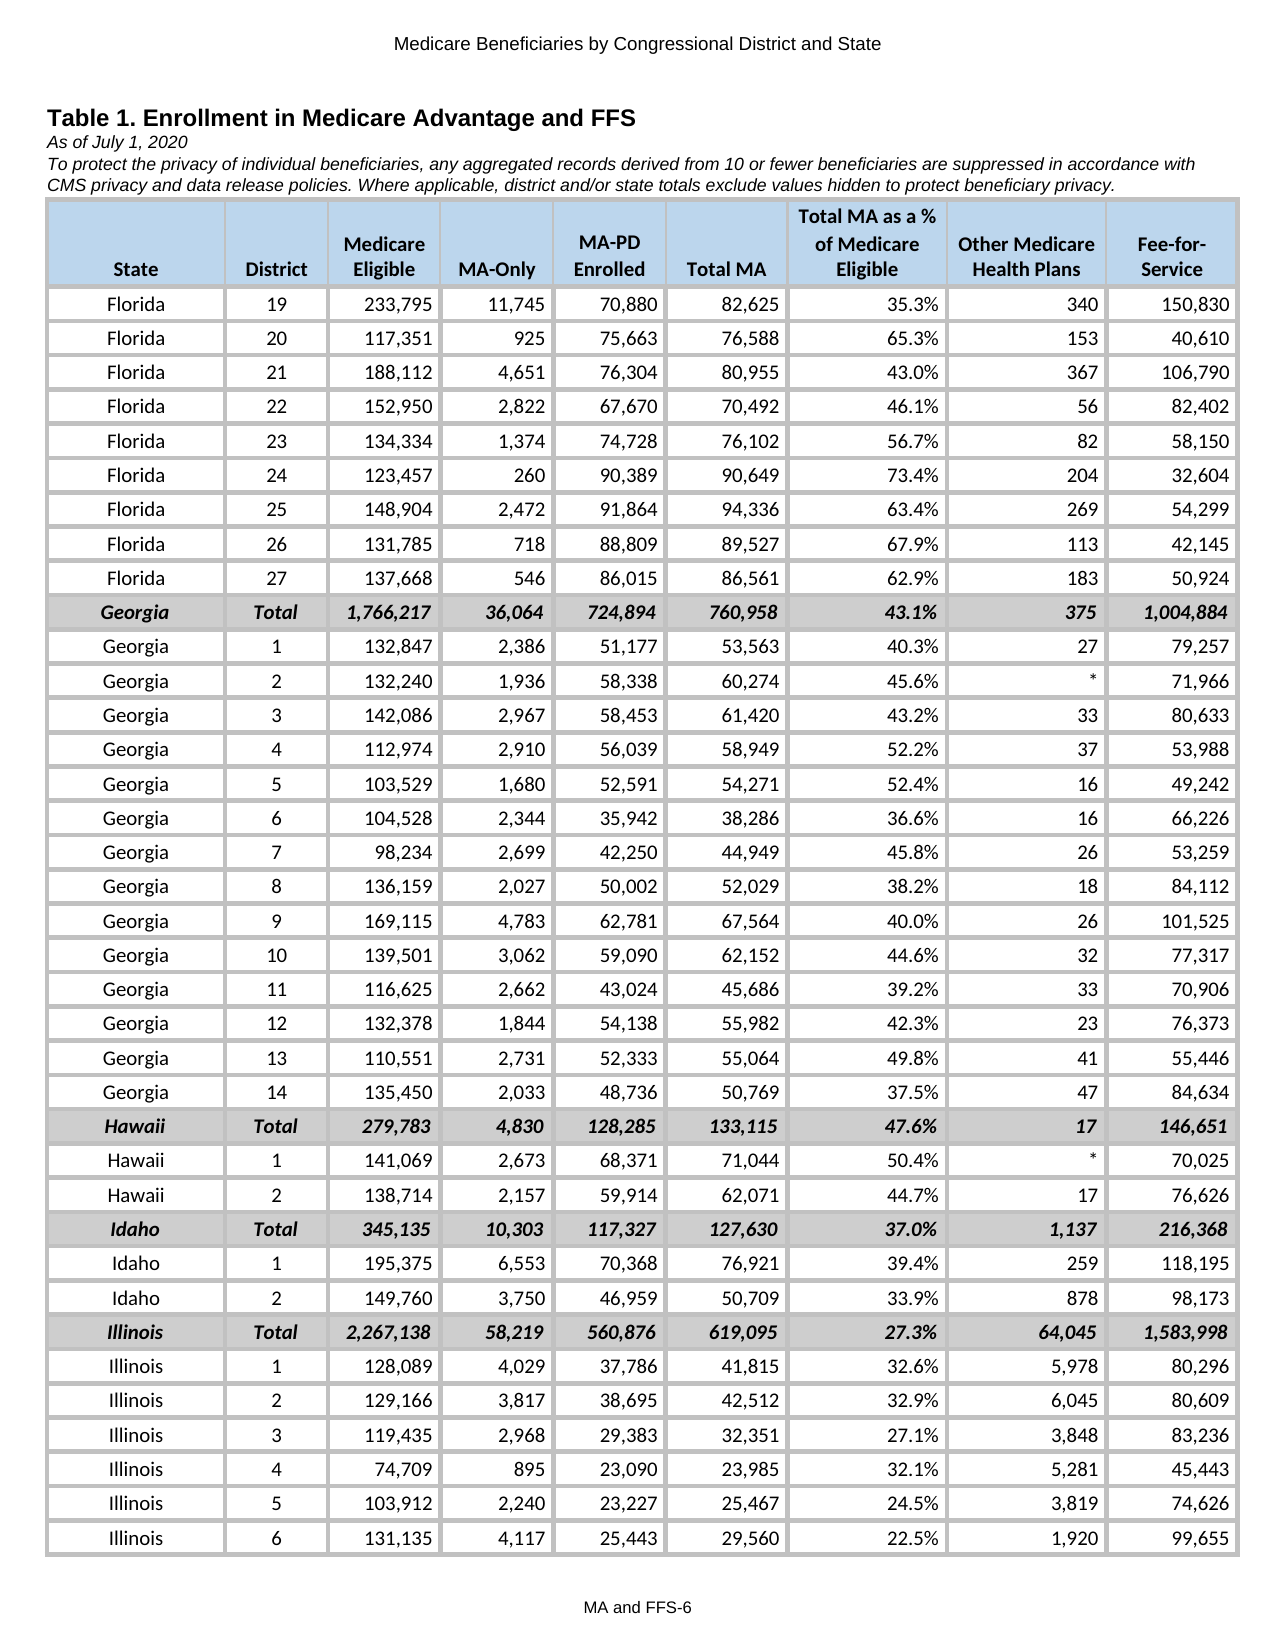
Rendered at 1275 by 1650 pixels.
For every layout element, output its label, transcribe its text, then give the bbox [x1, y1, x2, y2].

table_cell 133,115 [668, 1111, 785, 1141]
table_cell 367 [949, 357, 1104, 387]
table_cell 19 [227, 289, 326, 318]
table_cell 24 [227, 460, 326, 490]
table_cell 58,219 [443, 1317, 551, 1347]
table_cell 27 [227, 563, 326, 593]
table_cell 9 [227, 906, 326, 935]
table_cell 62,152 [668, 940, 785, 969]
table_cell 64,045 [949, 1317, 1104, 1347]
table_cell 80,633 [1109, 700, 1235, 730]
table_cell 36,064 [443, 597, 551, 627]
table_cell 18 [949, 872, 1104, 901]
table_cell 4 [227, 735, 326, 764]
table_cell 75,663 [556, 323, 663, 353]
table_cell 43.0% [790, 357, 945, 387]
table_cell Total MA [667, 202, 786, 284]
table_cell 1,844 [443, 1009, 551, 1038]
table_cell 59,914 [556, 1180, 663, 1209]
table_cell 16 [949, 769, 1104, 798]
table_cell 62,071 [668, 1180, 785, 1209]
table_cell 17 [949, 1180, 1104, 1209]
table_cell 141,069 [330, 1146, 438, 1175]
table_cell 4,783 [443, 906, 551, 935]
table_cell 103,529 [330, 769, 438, 798]
table_cell 54,299 [1109, 495, 1235, 524]
table_cell 1,583,998 [1109, 1317, 1235, 1347]
table_cell 45,443 [1109, 1454, 1235, 1484]
table_cell 26 [949, 837, 1104, 867]
table_cell 2,267,138 [330, 1317, 438, 1347]
table_cell 7 [227, 837, 326, 867]
table_cell 98,173 [1109, 1283, 1235, 1312]
table_cell 86,015 [556, 563, 663, 593]
table_cell 3,062 [443, 940, 551, 969]
table_cell 1,766,217 [330, 597, 438, 627]
table_cell 67,564 [668, 906, 785, 935]
table_cell 49,242 [1109, 769, 1235, 798]
table_cell Florida [49, 563, 223, 593]
table_cell Medicare Eligible [329, 202, 439, 284]
table_cell 56 [949, 392, 1104, 421]
table_cell 39.2% [790, 974, 945, 1004]
table_cell Fee-for- Service [1107, 202, 1235, 284]
table_cell 33.9% [790, 1283, 945, 1312]
table_cell 58,150 [1109, 426, 1235, 456]
table_cell 21 [227, 357, 326, 387]
table_cell 6,553 [443, 1248, 551, 1278]
table_cell 3,750 [443, 1283, 551, 1312]
table_cell 52,591 [556, 769, 663, 798]
table_cell 123,457 [330, 460, 438, 490]
table_cell 1,680 [443, 769, 551, 798]
table_cell 60,274 [668, 666, 785, 695]
table_cell 52,333 [556, 1043, 663, 1072]
table_cell 80,609 [1109, 1386, 1235, 1415]
table_cell 38,695 [556, 1386, 663, 1415]
table_cell 59,090 [556, 940, 663, 969]
table_cell Georgia [49, 1043, 223, 1072]
table_cell 14 [227, 1077, 326, 1107]
table_cell Florida [49, 460, 223, 490]
table_cell Total [227, 597, 326, 627]
table_cell 80,955 [668, 357, 785, 387]
table_cell 925 [443, 323, 551, 353]
table_cell 88,809 [556, 529, 663, 558]
table_cell 83,236 [1109, 1420, 1235, 1449]
table_cell 2,967 [443, 700, 551, 730]
table_cell Hawaii [49, 1146, 223, 1175]
table_cell 2,033 [443, 1077, 551, 1107]
table_cell 23,090 [556, 1454, 663, 1484]
table_cell 66,226 [1109, 803, 1235, 832]
table_cell 1,936 [443, 666, 551, 695]
table_cell 70,025 [1109, 1146, 1235, 1175]
table_cell 1,137 [949, 1214, 1104, 1244]
table_cell 38,286 [668, 803, 785, 832]
table_cell Georgia [49, 940, 223, 969]
table_cell 2,027 [443, 872, 551, 901]
table_cell 619,095 [668, 1317, 785, 1347]
table_cell 724,894 [556, 597, 663, 627]
table_cell 52,029 [668, 872, 785, 901]
table_cell * [949, 1146, 1104, 1175]
table_cell 94,336 [668, 495, 785, 524]
table_cell 4,830 [443, 1111, 551, 1141]
table_cell Florida [49, 495, 223, 524]
table_cell Georgia [49, 1009, 223, 1038]
table_cell 70,906 [1109, 974, 1235, 1004]
table_cell 24.5% [790, 1488, 945, 1518]
table_cell 62.9% [790, 563, 945, 593]
table_cell 37.0% [790, 1214, 945, 1244]
table_cell 32.1% [790, 1454, 945, 1484]
table_cell 74,728 [556, 426, 663, 456]
table_cell Idaho [49, 1283, 223, 1312]
table_cell 74,626 [1109, 1488, 1235, 1518]
table_cell 6 [227, 1523, 326, 1552]
table_cell 39.4% [790, 1248, 945, 1278]
table_cell 50,769 [668, 1077, 785, 1107]
table_cell 260 [443, 460, 551, 490]
table_cell 1 [227, 1351, 326, 1381]
table_cell Total [227, 1214, 326, 1244]
table_cell 195,375 [330, 1248, 438, 1278]
table_cell 128,089 [330, 1351, 438, 1381]
table_cell Illinois [49, 1420, 223, 1449]
table_cell 110,551 [330, 1043, 438, 1072]
table_cell 2 [227, 666, 326, 695]
table_cell 89,527 [668, 529, 785, 558]
table_cell Georgia [49, 803, 223, 832]
table_cell 50,709 [668, 1283, 785, 1312]
table_cell 77,317 [1109, 940, 1235, 969]
table_cell 132,847 [330, 632, 438, 661]
table_header Table 1. Enrollment in Medicare Advantage and FFS As of July 1, 2020 To protect the privacy of individual beneficiaries, any aggregated records derived from 10 or fewer beneficiaries are suppressed in accordance with CMS privacy and data release policies. Where applicable, district and/or state totals exclude values hidden to protect beneficiary privacy. [47, 91, 1237, 197]
table_cell 128,285 [556, 1111, 663, 1141]
table_cell Georgia [49, 974, 223, 1004]
table_cell 4,117 [443, 1523, 551, 1552]
table_cell 2,386 [443, 632, 551, 661]
table_cell 134,334 [330, 426, 438, 456]
table_cell Idaho [49, 1248, 223, 1278]
table_cell 4 [227, 1454, 326, 1484]
table_cell 73.4% [790, 460, 945, 490]
table_cell 3,848 [949, 1420, 1104, 1449]
table_cell 50.4% [790, 1146, 945, 1175]
table_cell 32,604 [1109, 460, 1235, 490]
table_cell 2,662 [443, 974, 551, 1004]
table_cell 27 [949, 632, 1104, 661]
table_cell 259 [949, 1248, 1104, 1278]
table_cell Illinois [49, 1488, 223, 1518]
table_cell 2 [227, 1283, 326, 1312]
table_cell 26 [949, 906, 1104, 935]
table_cell 84,634 [1109, 1077, 1235, 1107]
table_cell 29,560 [668, 1523, 785, 1552]
table_cell 2,157 [443, 1180, 551, 1209]
table_cell 82,625 [668, 289, 785, 318]
table_cell 37 [949, 735, 1104, 764]
table_cell Georgia [49, 632, 223, 661]
table_cell 23 [949, 1009, 1104, 1038]
table_cell 16 [949, 803, 1104, 832]
table_cell 146,651 [1109, 1111, 1235, 1141]
table_cell 17 [949, 1111, 1104, 1141]
table_cell 10,303 [443, 1214, 551, 1244]
table_cell 6,045 [949, 1386, 1104, 1415]
table_cell 70,880 [556, 289, 663, 318]
table_cell 35,942 [556, 803, 663, 832]
table_cell 1,920 [949, 1523, 1104, 1552]
table_cell 718 [443, 529, 551, 558]
table_cell 46,959 [556, 1283, 663, 1312]
table_cell 5 [227, 769, 326, 798]
table_cell Hawaii [49, 1111, 223, 1141]
table_cell Georgia [49, 837, 223, 867]
table_cell 3,819 [949, 1488, 1104, 1518]
table_cell 49.8% [790, 1043, 945, 1072]
table_cell 41 [949, 1043, 1104, 1072]
table_cell 27.1% [790, 1420, 945, 1449]
table_cell 2,822 [443, 392, 551, 421]
table_cell 76,626 [1109, 1180, 1235, 1209]
table_cell 43.1% [790, 597, 945, 627]
table_cell 103,912 [330, 1488, 438, 1518]
table_cell 65.3% [790, 323, 945, 353]
table_cell 46.1% [790, 392, 945, 421]
table_cell 13 [227, 1043, 326, 1072]
table_cell 55,982 [668, 1009, 785, 1038]
table_cell Illinois [49, 1351, 223, 1381]
table_cell 127,630 [668, 1214, 785, 1244]
table_cell 67.9% [790, 529, 945, 558]
table_cell 2 [227, 1386, 326, 1415]
table_cell 20 [227, 323, 326, 353]
table_cell 76,102 [668, 426, 785, 456]
table_cell 546 [443, 563, 551, 593]
table_cell 4,029 [443, 1351, 551, 1381]
table_cell 1 [227, 1248, 326, 1278]
table_cell 80,296 [1109, 1351, 1235, 1381]
table_cell 50,924 [1109, 563, 1235, 593]
table_cell 6 [227, 803, 326, 832]
table_cell 142,086 [330, 700, 438, 730]
table_cell 55,064 [668, 1043, 785, 1072]
table_cell 26 [227, 529, 326, 558]
table_cell 895 [443, 1454, 551, 1484]
table_cell 44.7% [790, 1180, 945, 1209]
table_cell 52.4% [790, 769, 945, 798]
table_cell 27.3% [790, 1317, 945, 1347]
table_cell 33 [949, 700, 1104, 730]
table_cell 11 [227, 974, 326, 1004]
table_cell 67,670 [556, 392, 663, 421]
table_cell 22 [227, 392, 326, 421]
table_cell 216,368 [1109, 1214, 1235, 1244]
table_cell 38.2% [790, 872, 945, 901]
table_cell 61,420 [668, 700, 785, 730]
table_cell 62,781 [556, 906, 663, 935]
table_cell 204 [949, 460, 1104, 490]
table_cell 132,378 [330, 1009, 438, 1038]
table_cell 45,686 [668, 974, 785, 1004]
table_cell 3 [227, 700, 326, 730]
table_cell 42,250 [556, 837, 663, 867]
table_cell 2,472 [443, 495, 551, 524]
table_cell Florida [49, 323, 223, 353]
table_cell 2,673 [443, 1146, 551, 1175]
table_cell 42,145 [1109, 529, 1235, 558]
table_cell 1 [227, 1146, 326, 1175]
table_cell 76,588 [668, 323, 785, 353]
table_cell 43,024 [556, 974, 663, 1004]
table_cell 11,745 [443, 289, 551, 318]
table_cell 40,610 [1109, 323, 1235, 353]
table_cell 117,351 [330, 323, 438, 353]
table_cell 1,004,884 [1109, 597, 1235, 627]
table_cell 47.6% [790, 1111, 945, 1141]
table_cell 139,501 [330, 940, 438, 969]
table_cell 279,783 [330, 1111, 438, 1141]
table_cell 70,492 [668, 392, 785, 421]
table_cell 29,383 [556, 1420, 663, 1449]
table_cell 1 [227, 632, 326, 661]
table_cell 4,651 [443, 357, 551, 387]
table_cell 138,714 [330, 1180, 438, 1209]
table_cell Other Medicare Health Plans [948, 202, 1105, 284]
table_cell 58,453 [556, 700, 663, 730]
table_cell 118,195 [1109, 1248, 1235, 1278]
table_cell 35.3% [790, 289, 945, 318]
table_cell State [49, 202, 224, 284]
table_cell 98,234 [330, 837, 438, 867]
table_cell MA-Only [441, 202, 552, 284]
table_cell 32,351 [668, 1420, 785, 1449]
table_cell 55,446 [1109, 1043, 1235, 1072]
table_cell Georgia [49, 700, 223, 730]
table_cell Florida [49, 392, 223, 421]
table_cell 12 [227, 1009, 326, 1038]
table_cell 104,528 [330, 803, 438, 832]
table_cell 40.3% [790, 632, 945, 661]
table_cell 53,563 [668, 632, 785, 661]
table_cell 32.9% [790, 1386, 945, 1415]
table_cell 2 [227, 1180, 326, 1209]
table_cell 2,344 [443, 803, 551, 832]
table_cell 878 [949, 1283, 1104, 1312]
table_cell Illinois [49, 1317, 223, 1347]
table_cell 74,709 [330, 1454, 438, 1484]
table_cell 76,304 [556, 357, 663, 387]
table_cell 37,786 [556, 1351, 663, 1381]
table_cell 76,373 [1109, 1009, 1235, 1038]
table_cell Florida [49, 289, 223, 318]
table_cell 148,904 [330, 495, 438, 524]
table_cell 22.5% [790, 1523, 945, 1552]
table_cell 42.3% [790, 1009, 945, 1038]
table_cell 112,974 [330, 735, 438, 764]
table_cell 40.0% [790, 906, 945, 935]
table_cell 131,135 [330, 1523, 438, 1552]
table_cell 2,731 [443, 1043, 551, 1072]
table_cell 113 [949, 529, 1104, 558]
table_cell Georgia [49, 872, 223, 901]
table_cell 33 [949, 974, 1104, 1004]
table_cell 340 [949, 289, 1104, 318]
table_cell 32.6% [790, 1351, 945, 1381]
table_cell Georgia [49, 1077, 223, 1107]
table_cell 82 [949, 426, 1104, 456]
table_cell 345,135 [330, 1214, 438, 1244]
table_cell 53,259 [1109, 837, 1235, 867]
table_cell 45.6% [790, 666, 945, 695]
table_cell MA-PD Enrolled [554, 202, 665, 284]
table_cell 5 [227, 1488, 326, 1518]
table_cell 2,968 [443, 1420, 551, 1449]
table_cell * [949, 666, 1104, 695]
table_cell 56,039 [556, 735, 663, 764]
table_cell 44.6% [790, 940, 945, 969]
table_cell 23,227 [556, 1488, 663, 1518]
table_cell 5,978 [949, 1351, 1104, 1381]
table_cell Georgia [49, 597, 223, 627]
table_cell 5,281 [949, 1454, 1104, 1484]
table_cell 43.2% [790, 700, 945, 730]
table_cell 44,949 [668, 837, 785, 867]
table_cell 560,876 [556, 1317, 663, 1347]
table_cell 101,525 [1109, 906, 1235, 935]
table_cell 48,736 [556, 1077, 663, 1107]
table_cell 56.7% [790, 426, 945, 456]
table_cell Florida [49, 529, 223, 558]
table_cell 41,815 [668, 1351, 785, 1381]
table_cell 91,864 [556, 495, 663, 524]
table_cell 58,338 [556, 666, 663, 695]
table_cell 79,257 [1109, 632, 1235, 661]
table_cell 23 [227, 426, 326, 456]
table_cell 50,002 [556, 872, 663, 901]
table_cell 70,368 [556, 1248, 663, 1278]
table_cell 137,668 [330, 563, 438, 593]
table_cell 90,389 [556, 460, 663, 490]
table_cell 188,112 [330, 357, 438, 387]
table_cell Idaho [49, 1214, 223, 1244]
table_cell 25,467 [668, 1488, 785, 1518]
table_cell Hawaii [49, 1180, 223, 1209]
table_cell 76,921 [668, 1248, 785, 1278]
table_cell 106,790 [1109, 357, 1235, 387]
table_cell 152,950 [330, 392, 438, 421]
table_cell 71,044 [668, 1146, 785, 1175]
table_cell 233,795 [330, 289, 438, 318]
table_cell Total MA as a % of Medicare Eligible [789, 202, 946, 284]
table_cell 68,371 [556, 1146, 663, 1175]
table_cell 25 [227, 495, 326, 524]
table_cell 3,817 [443, 1386, 551, 1415]
table_cell 82,402 [1109, 392, 1235, 421]
table_cell 58,949 [668, 735, 785, 764]
table_cell 8 [227, 872, 326, 901]
table_cell 37.5% [790, 1077, 945, 1107]
table_cell Total [227, 1111, 326, 1141]
table_cell 2,240 [443, 1488, 551, 1518]
table_cell Illinois [49, 1454, 223, 1484]
table_cell Illinois [49, 1523, 223, 1552]
table_cell Georgia [49, 906, 223, 935]
table_cell 153 [949, 323, 1104, 353]
table_cell 149,760 [330, 1283, 438, 1312]
table_cell 86,561 [668, 563, 785, 593]
table_cell 116,625 [330, 974, 438, 1004]
table_cell 136,159 [330, 872, 438, 901]
table_cell 25,443 [556, 1523, 663, 1552]
table_cell 131,785 [330, 529, 438, 558]
table_cell 99,655 [1109, 1523, 1235, 1552]
table_cell Georgia [49, 666, 223, 695]
table_cell Total [227, 1317, 326, 1347]
table_cell 375 [949, 597, 1104, 627]
table_cell District [226, 202, 327, 284]
table_cell 183 [949, 563, 1104, 593]
table_cell 36.6% [790, 803, 945, 832]
table_cell 45.8% [790, 837, 945, 867]
table_cell 54,271 [668, 769, 785, 798]
table_cell 71,966 [1109, 666, 1235, 695]
table_cell 117,327 [556, 1214, 663, 1244]
table_cell 119,435 [330, 1420, 438, 1449]
table_cell Illinois [49, 1386, 223, 1415]
table_cell 53,988 [1109, 735, 1235, 764]
table_cell 135,450 [330, 1077, 438, 1107]
table_cell 129,166 [330, 1386, 438, 1415]
table_cell 3 [227, 1420, 326, 1449]
table_cell 2,699 [443, 837, 551, 867]
table_cell 84,112 [1109, 872, 1235, 901]
table_cell Florida [49, 357, 223, 387]
table_cell 269 [949, 495, 1104, 524]
table_cell 760,958 [668, 597, 785, 627]
table_cell 42,512 [668, 1386, 785, 1415]
table_cell Georgia [49, 735, 223, 764]
table_cell 51,177 [556, 632, 663, 661]
table_cell 32 [949, 940, 1104, 969]
table_cell Georgia [49, 769, 223, 798]
table_cell Florida [49, 426, 223, 456]
table_cell 63.4% [790, 495, 945, 524]
table_cell 52.2% [790, 735, 945, 764]
table_cell 54,138 [556, 1009, 663, 1038]
table_cell 169,115 [330, 906, 438, 935]
table_cell 2,910 [443, 735, 551, 764]
table_cell 23,985 [668, 1454, 785, 1484]
table_cell 150,830 [1109, 289, 1235, 318]
table_cell 90,649 [668, 460, 785, 490]
table_cell 1,374 [443, 426, 551, 456]
table_cell 10 [227, 940, 326, 969]
table_cell 47 [949, 1077, 1104, 1107]
table_cell 132,240 [330, 666, 438, 695]
